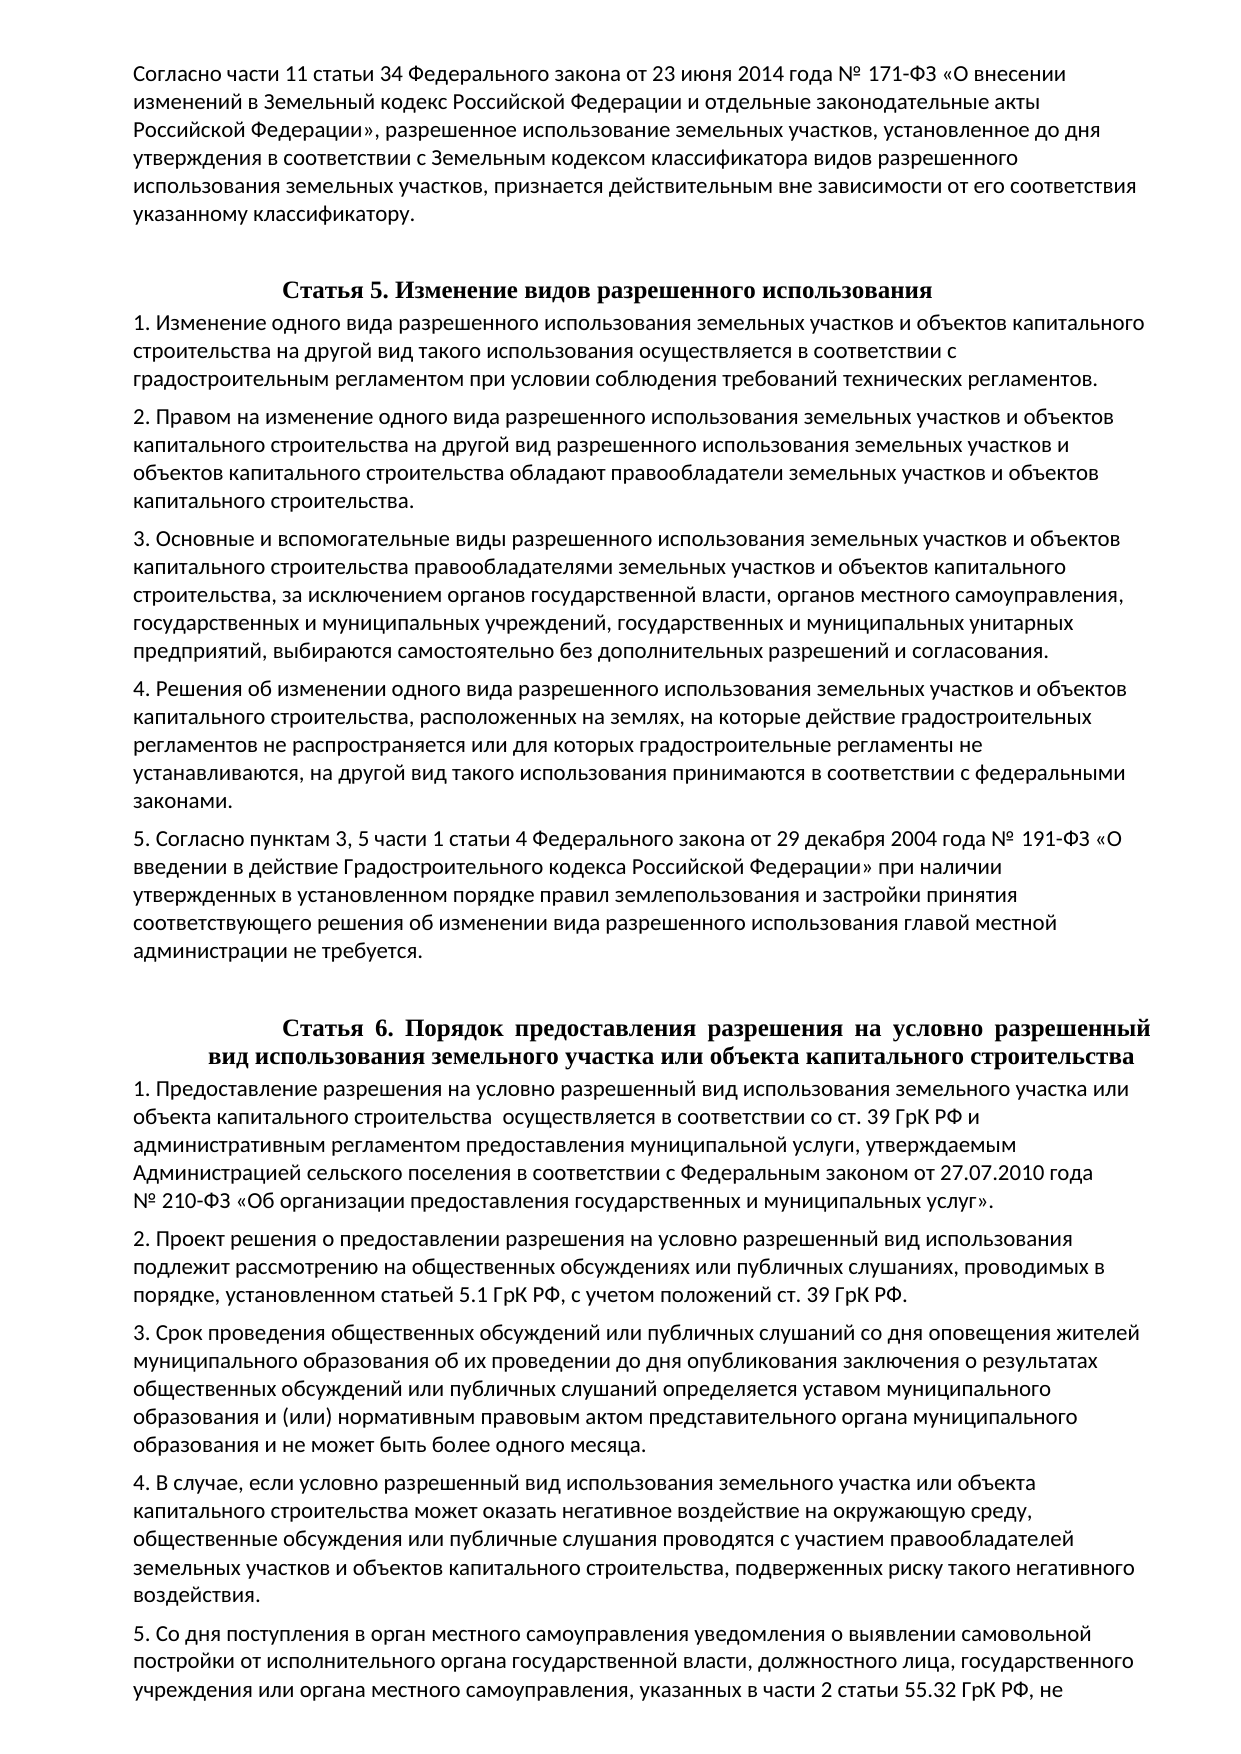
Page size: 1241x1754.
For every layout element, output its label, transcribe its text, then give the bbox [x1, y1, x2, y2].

text 3. Срок проведения общественных обсуждений или публичных слушаний со дня оповещения жителей муниципального образования об их проведении до дня опубликования заключения о результатах общественных обсуждений или публичных слушаний определяется уставом муниципального образования и (или) нормативным правовым актом представительного органа муниципального образования и не может быть более одного месяца. [133, 1318, 1152, 1458]
subtitle Статья 6. Порядок предоставления разрешения на условно разрешенный вид использования земельного участка или объекта капитального строительства [208, 1013, 1152, 1070]
text 1. Изменение одного вида разрешенного использования земельных участков и объектов капитального строительства на другой вид такого использования осуществляется в соответствии с градостроительным регламентом при условии соблюдения требований технических регламентов. [133, 308, 1152, 392]
text 2. Проект решения о предоставлении разрешения на условно разрешенный вид использования подлежит рассмотрению на общественных обсуждениях или публичных слушаниях, проводимых в порядке, установленном статьей 5.1 ГрК РФ, с учетом положений ст. 39 ГрК РФ. [133, 1224, 1152, 1308]
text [133, 1619, 1152, 1703]
text Согласно части 11 статьи 34 Федерального закона от 23 июня 2014 года № 171-ФЗ «О внесении изменений в Земельный кодекс Российской Федерации и отдельные законодательные акты Российской Федерации», разрешенное использование земельных участков, установленное до дня утверждения в соответствии с Земельным кодексом классификатора видов разрешенного использования земельных участков, признается действительным вне зависимости от его соответствия указанному классификатору. [133, 59, 1152, 227]
text 3. Основные и вспомогательные виды разрешенного использования земельных участков и объектов капитального строительства правообладателями земельных участков и объектов капитального строительства, за исключением органов государственной власти, органов местного самоуправления, государственных и муниципальных учреждений, государственных и муниципальных унитарных предприятий, выбираются самостоятельно без дополнительных разрешений и согласования. [133, 524, 1152, 664]
text 1. Предоставление разрешения на условно разрешенный вид использования земельного участка или объекта капитального строительства осуществляется в соответствии со ст. 39 ГрК РФ и административным регламентом предоставления муниципальной услуги, утверждаемым Администрацией сельского поселения в соответствии с Федеральным законом от 27.07.2010 года № 210-ФЗ «Об организации предоставления государственных и муниципальных услуг». [133, 1074, 1152, 1214]
subtitle Статья 5. Изменение видов разрешенного использования [208, 275, 1152, 304]
text 4. Решения об изменении одного вида разрешенного использования земельных участков и объектов капитального строительства, расположенных на землях, на которые действие градостроительных регламентов не распространяется или для которых градостроительные регламенты не устанавливаются, на другой вид такого использования принимаются в соответствии с федеральными законами. [133, 674, 1152, 814]
text 2. Правом на изменение одного вида разрешенного использования земельных участков и объектов капитального строительства на другой вид разрешенного использования земельных участков и объектов капитального строительства обладают правообладатели земельных участков и объектов капитального строительства. [133, 402, 1152, 514]
text 4. В случае, если условно разрешенный вид использования земельного участка или объекта капитального строительства может оказать негативное воздействие на окружающую среду, общественные обсуждения или публичные слушания проводятся с участием правообладателей земельных участков и объектов капитального строительства, подверженных риску такого негативного воздействия. [133, 1468, 1152, 1609]
text 5. Согласно пунктам 3, 5 части 1 статьи 4 Федерального закона от 29 декабря 2004 года № 191-ФЗ «О введении в действие Градостроительного кодекса Российской Федерации» при наличии утвержденных в установленном порядке правил землепользования и застройки принятия соответствующего решения об изменении вида разрешенного использования главой местной администрации не требуется. [133, 824, 1152, 964]
